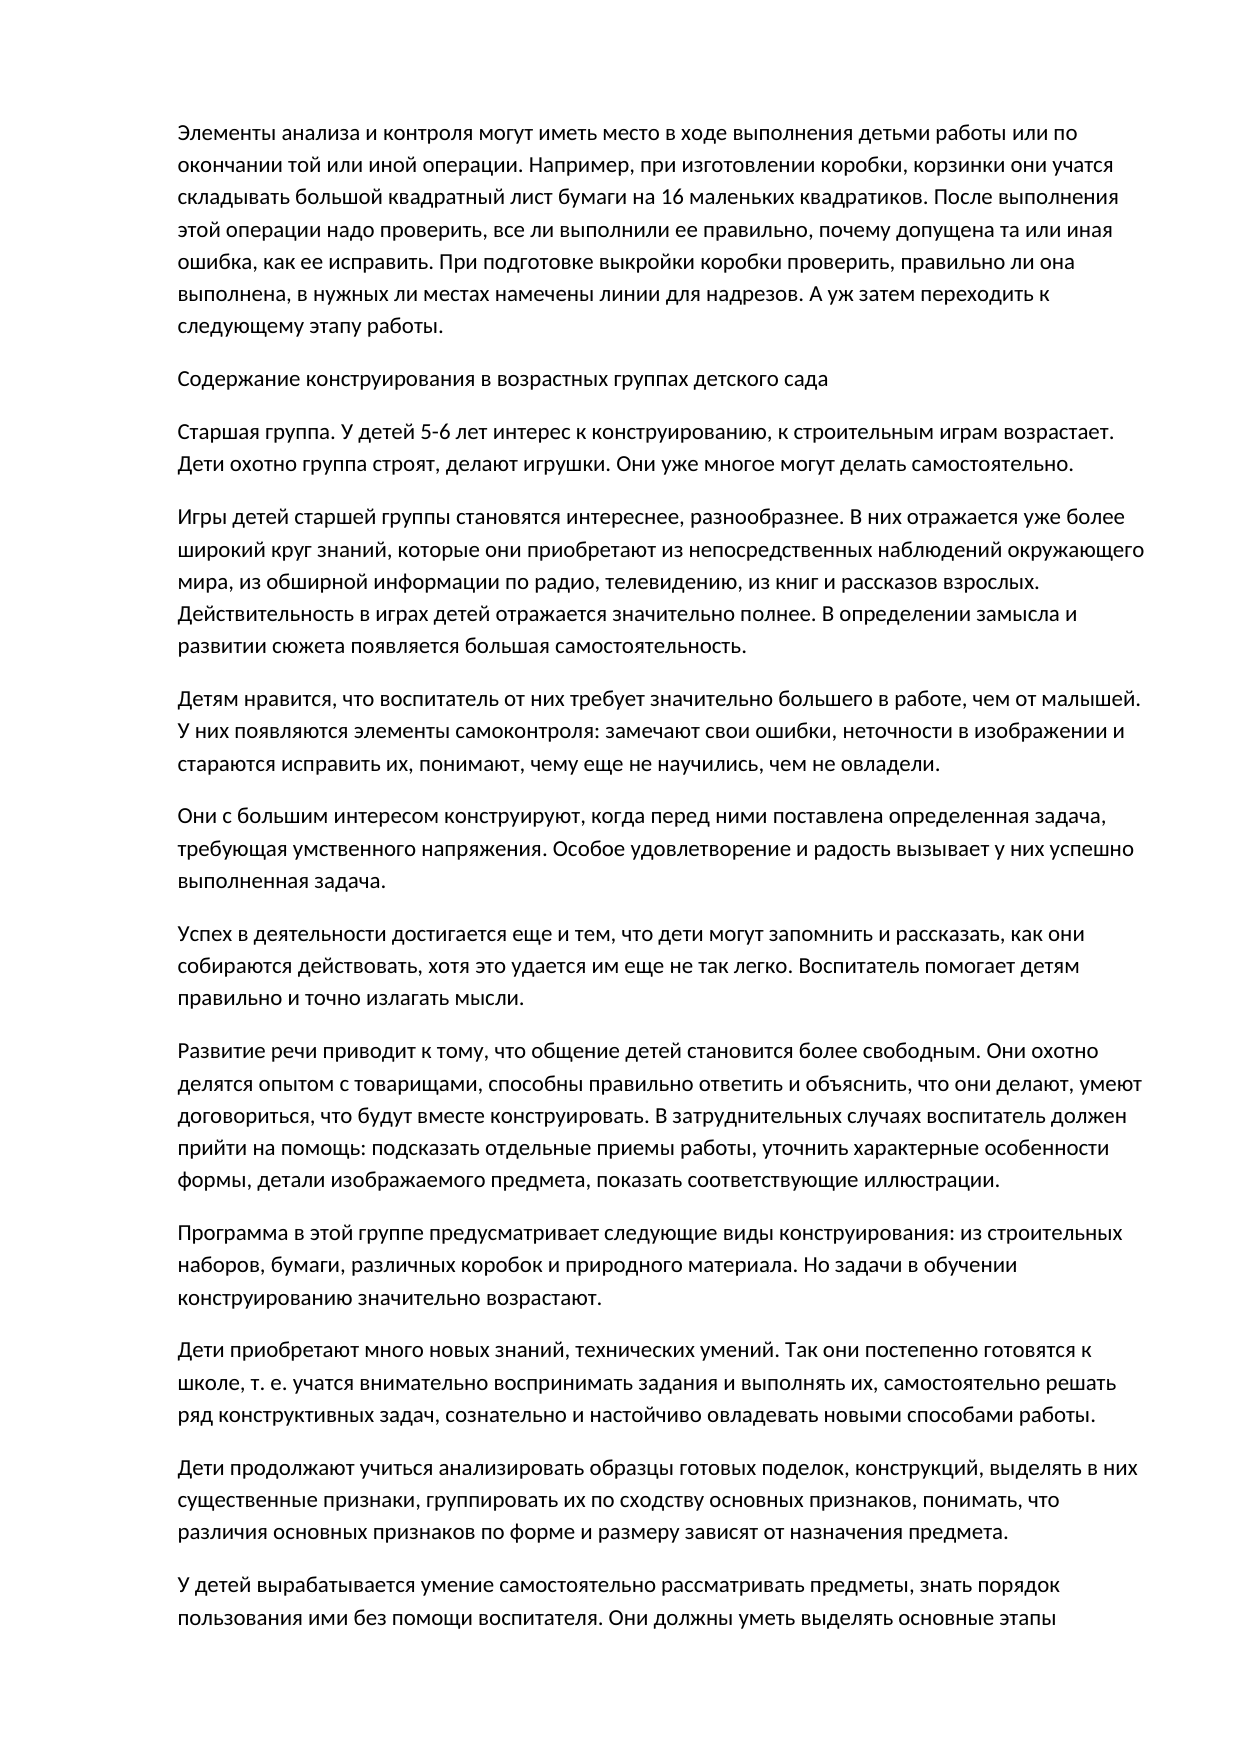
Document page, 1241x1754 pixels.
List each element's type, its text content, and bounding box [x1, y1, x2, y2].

text Содержание конструирования в возрастных группах детского сада [177, 364, 1152, 392]
text Игры детей старшей группы становятся интереснее, разнообразнее. В них отражается уже более широкий круг знаний, которые они приобретают из непосредственных наблюдений окружающего мира, из обширной информации по радио, телевидению, из книг и рассказов взрослых. Действительность в играх детей отражается значительно полнее. В определении замысла и развитии сюжета появляется большая самостоятельность. [177, 502, 1152, 659]
text Успех в деятельности достигается еще и тем, что дети могут запомнить и рассказать, как они собираются действовать, хотя это удается им еще не так легко. Воспитатель помогает детям правильно и точно излагать мысли. [177, 919, 1152, 1011]
text Дети продолжают учиться анализировать образцы готовых поделок, конструкций, выделять в них существенные признаки, группировать их по сходству основных признаков, понимать, что различия основных признаков по форме и размеру зависят от назначения предмета. [177, 1453, 1152, 1545]
text Элементы анализа и контроля могут иметь место в ходе выполнения детьми работы или по окончании той или иной операции. Например, при изготовлении коробки, корзинки они учатся складывать большой квадратный лист бумаги на 16 маленьких квадратиков. После выполнения этой операции надо проверить, все ли выполнили ее правильно, почему допущена та или иная ошибка, как ее исправить. При подготовке выкройки коробки проверить, правильно ли она выполнена, в нужных ли местах намечены линии для надрезов. А уж затем переходить к следующему этапу работы. [177, 118, 1152, 339]
text Старшая группа. У детей 5-6 лет интерес к конструированию, к строительным играм возрастает. Дети охотно группа строят, делают игрушки. Они уже многое могут делать самостоятельно. [177, 417, 1152, 477]
text Они с большим интересом конструируют, когда перед ними поставлена определенная задача, требующая умственного напряжения. Особое удовлетворение и радость вызывает у них успешно выполненная задача. [177, 802, 1152, 894]
text Дети приобретают много новых знаний, технических умений. Так они постепенно готовятся к школе, т. е. учатся внимательно воспринимать задания и выполнять их, самостоятельно решать ряд конструктивных задач, сознательно и настойчиво овладевать новыми способами работы. [177, 1336, 1152, 1428]
text Детям нравится, что воспитатель от них требует значительно большего в работе, чем от малышей. У них появляются элементы самоконтроля: замечают свои ошибки, неточности в изображении и стараются исправить их, понимают, чему еще не научились, чем не овладели. [177, 684, 1152, 777]
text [177, 1570, 1152, 1631]
text Развитие речи приводит к тому, что общение детей становится более свободным. Они охотно делятся опытом с товарищами, способны правильно ответить и объяснить, что они делают, умеют договориться, что будут вместе конструировать. В затруднительных случаях воспитатель должен прийти на помощь: подсказать отдельные приемы работы, уточнить характерные особенности формы, детали изображаемого предмета, показать соответствующие иллюстрации. [177, 1036, 1152, 1193]
text Программа в этой группе предусматривает следующие виды конструирования: из строительных наборов, бумаги, различных коробок и природного материала. Но задачи в обучении конструированию значительно возрастают. [177, 1218, 1152, 1311]
